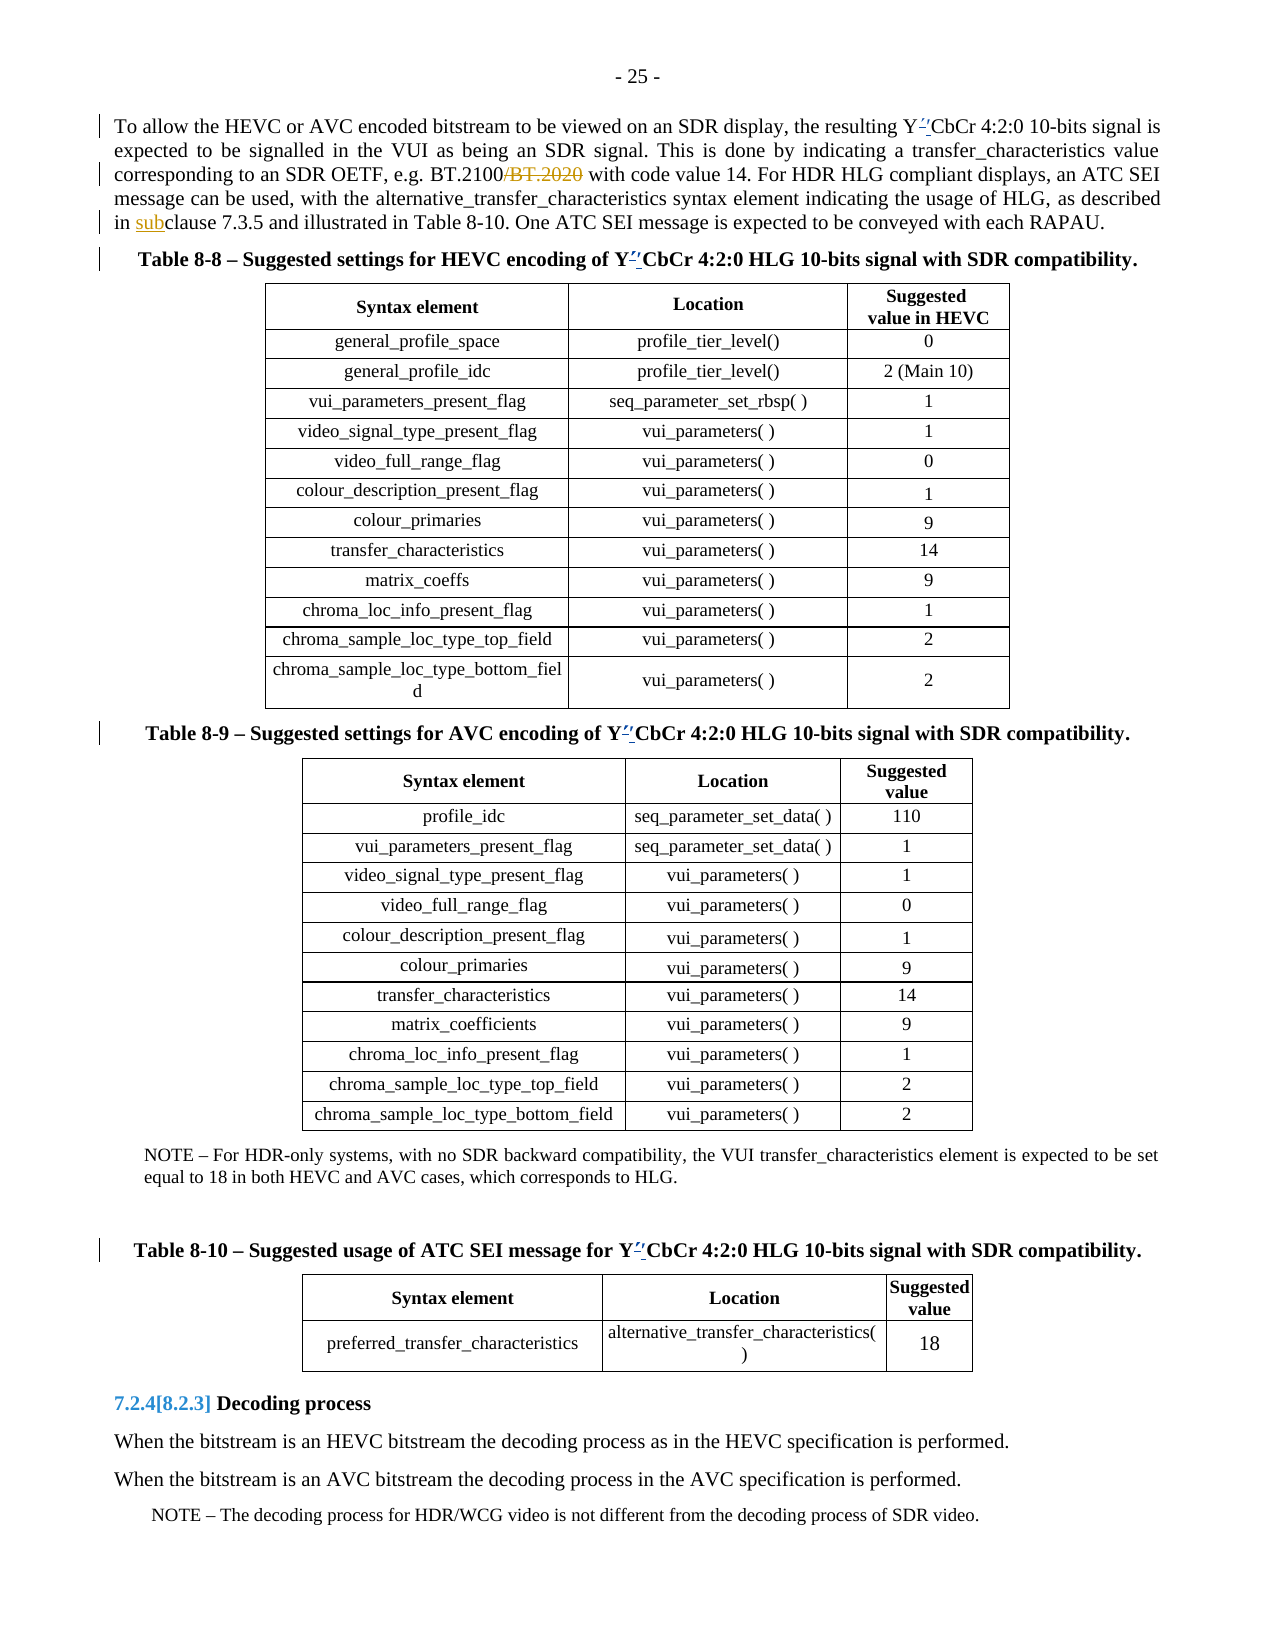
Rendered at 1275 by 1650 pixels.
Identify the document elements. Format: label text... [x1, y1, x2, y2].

table_cell transfer_characteristics [266, 538, 568, 567]
table_cell preferred_transfer_characteristics [303, 1321, 602, 1371]
table_cell 0 [848, 330, 1009, 358]
table_cell 1 [848, 419, 1009, 448]
text NOTE – The decoding process for HDR/WCG video is not different from the decoding process of SDR video. [151, 1504, 1161, 1525]
table_cell 1 [848, 479, 1009, 507]
table_cell colour_description_present_flag [303, 923, 625, 952]
table_cell 2 [841, 1102, 972, 1130]
table_cell 2 [848, 657, 1009, 707]
table_cell vui_parameters( ) [626, 953, 840, 981]
table_cell vui_parameters( ) [569, 479, 847, 507]
table_cell vui_parameters_present_flag [303, 834, 625, 862]
table_cell 1 [841, 1042, 972, 1071]
table_header Suggested value in HEVC [848, 284, 1009, 328]
table_cell vui_parameters( ) [626, 893, 840, 922]
table_cell chroma_sample_loc_type_bottom_field [303, 1102, 625, 1130]
table_cell 1 [841, 834, 972, 862]
table_cell 9 [841, 1012, 972, 1041]
table_cell seq_parameter_set_rbsp( ) [569, 389, 847, 418]
table_cell video_signal_type_present_flag [303, 863, 625, 892]
table_cell video_full_range_flag [266, 449, 568, 477]
table_cell matrix_coefficients [303, 1012, 625, 1041]
text Table 8-1 – Suggested settings for HEVC encoding of YCbCr 4:2:0 HLG 10-bits signal with SDR compatibility. [114, 247, 1161, 271]
table_cell vui_parameters( ) [569, 598, 847, 626]
table_header Suggested value [887, 1275, 972, 1319]
table_cell 2 (Main 10) [848, 359, 1009, 388]
table_cell seq_parameter_set_data( ) [626, 804, 840, 832]
table_cell 9 [848, 508, 1009, 537]
table_cell 1 [848, 598, 1009, 626]
table_cell general_profile_idc [266, 359, 568, 388]
text NOTE – For HDR-only systems, with no SDR backward compatibility, the VUI transfer_characteristics element is expected to be set equal to 18 in both HEVC and AVC cases, which corresponds to HLG. [144, 1144, 1161, 1187]
table_cell vui_parameters( ) [626, 863, 840, 892]
table_cell 1 [848, 389, 1009, 418]
table_cell chroma_sample_loc_type_top_field [303, 1072, 625, 1101]
text To allow the HEVC or AVC encoded bitstream to be viewed on an SDR display, the resulting YCbCr 4:2:0 10-bits signal is expected to be signalled in the VUI as being an SDR signal. This is done by indicating a transfer_characteristics value corresponding to an SDR OETF, e.g. BT.2100 with code value 14. For HDR HLG compliant displays, an ATC SEI message can be used, with the alternative_transfer_characteristics syntax element indicating the usage of HLG, as described in clause 7.3.5 and illustrated in Table 8-3. One ATC SEI message is expected to be conveyed with each RAPAU. [114, 114, 1161, 234]
table_cell matrix_coeffs [266, 568, 568, 597]
text When the bitstream is an HEVC bitstream the decoding process as in the HEVC specification is performed. [114, 1429, 1161, 1453]
table_header Syntax element [303, 759, 625, 803]
table_cell vui_parameters( ) [569, 538, 847, 567]
table_cell video_signal_type_present_flag [266, 419, 568, 448]
table_cell vui_parameters( ) [626, 983, 840, 1011]
table_cell vui_parameters( ) [569, 419, 847, 448]
table_cell vui_parameters( ) [569, 508, 847, 537]
table_cell colour_primaries [266, 508, 568, 537]
table_cell 2 [841, 1072, 972, 1101]
text Table 8-3 – Suggested usage of ATC SEI message for YCbCr 4:2:0 HLG 10-bits signal with SDR compatibility. [114, 1238, 1161, 1262]
table_cell 9 [848, 568, 1009, 597]
table_cell profile_tier_level() [569, 359, 847, 388]
text When the bitstream is an AVC bitstream the decoding process in the AVC specification is performed. [114, 1467, 1161, 1491]
table_cell alternative_transfer_characteristics( ) [603, 1321, 886, 1371]
table_cell 1 [841, 923, 972, 952]
table_cell colour_primaries [303, 953, 625, 981]
table_cell vui_parameters( ) [626, 1042, 840, 1071]
table_cell profile_tier_level() [569, 330, 847, 358]
table_cell profile_idc [303, 804, 625, 832]
table_cell chroma_sample_loc_type_bottom_field [266, 657, 568, 707]
table_cell 110 [841, 804, 972, 832]
table_header Location [626, 759, 840, 803]
table_cell 18 [887, 1321, 972, 1371]
table_header Syntax element [303, 1275, 602, 1319]
table_cell vui_parameters( ) [569, 657, 847, 707]
table_cell vui_parameters( ) [626, 923, 840, 952]
table_cell vui_parameters_present_flag [266, 389, 568, 418]
table_cell colour_description_present_flag [266, 479, 568, 507]
table_cell vui_parameters( ) [626, 1102, 840, 1130]
table_cell 1 [841, 863, 972, 892]
table_cell 0 [841, 893, 972, 922]
table_cell vui_parameters( ) [569, 568, 847, 597]
table_cell 9 [841, 953, 972, 981]
table_cell 14 [841, 983, 972, 1011]
table_cell general_profile_space [266, 330, 568, 358]
table_cell vui_parameters( ) [569, 628, 847, 656]
table_cell 2 [848, 628, 1009, 656]
table_cell vui_parameters( ) [569, 449, 847, 477]
table_cell chroma_loc_info_present_flag [266, 598, 568, 626]
table_header Suggested value [841, 759, 972, 803]
table_header Location [569, 284, 847, 328]
table_header Syntax element [266, 284, 568, 328]
text Table 8-2 – Suggested settings for AVC encoding of YCbCr 4:2:0 HLG 10-bits signal with SDR compatibility. [114, 721, 1161, 745]
table_cell 14 [848, 538, 1009, 567]
table_cell chroma_sample_loc_type_top_field [266, 628, 568, 656]
table_cell vui_parameters( ) [626, 1072, 840, 1101]
table_header Location [603, 1275, 886, 1319]
table_cell 0 [848, 449, 1009, 477]
table_cell chroma_loc_info_present_flag [303, 1042, 625, 1071]
table_cell vui_parameters( ) [626, 1012, 840, 1041]
table_cell video_full_range_flag [303, 893, 625, 922]
table_cell seq_parameter_set_data( ) [626, 834, 840, 862]
table_cell transfer_characteristics [303, 983, 625, 1011]
subtitle Decoding process [114, 1391, 1161, 1415]
